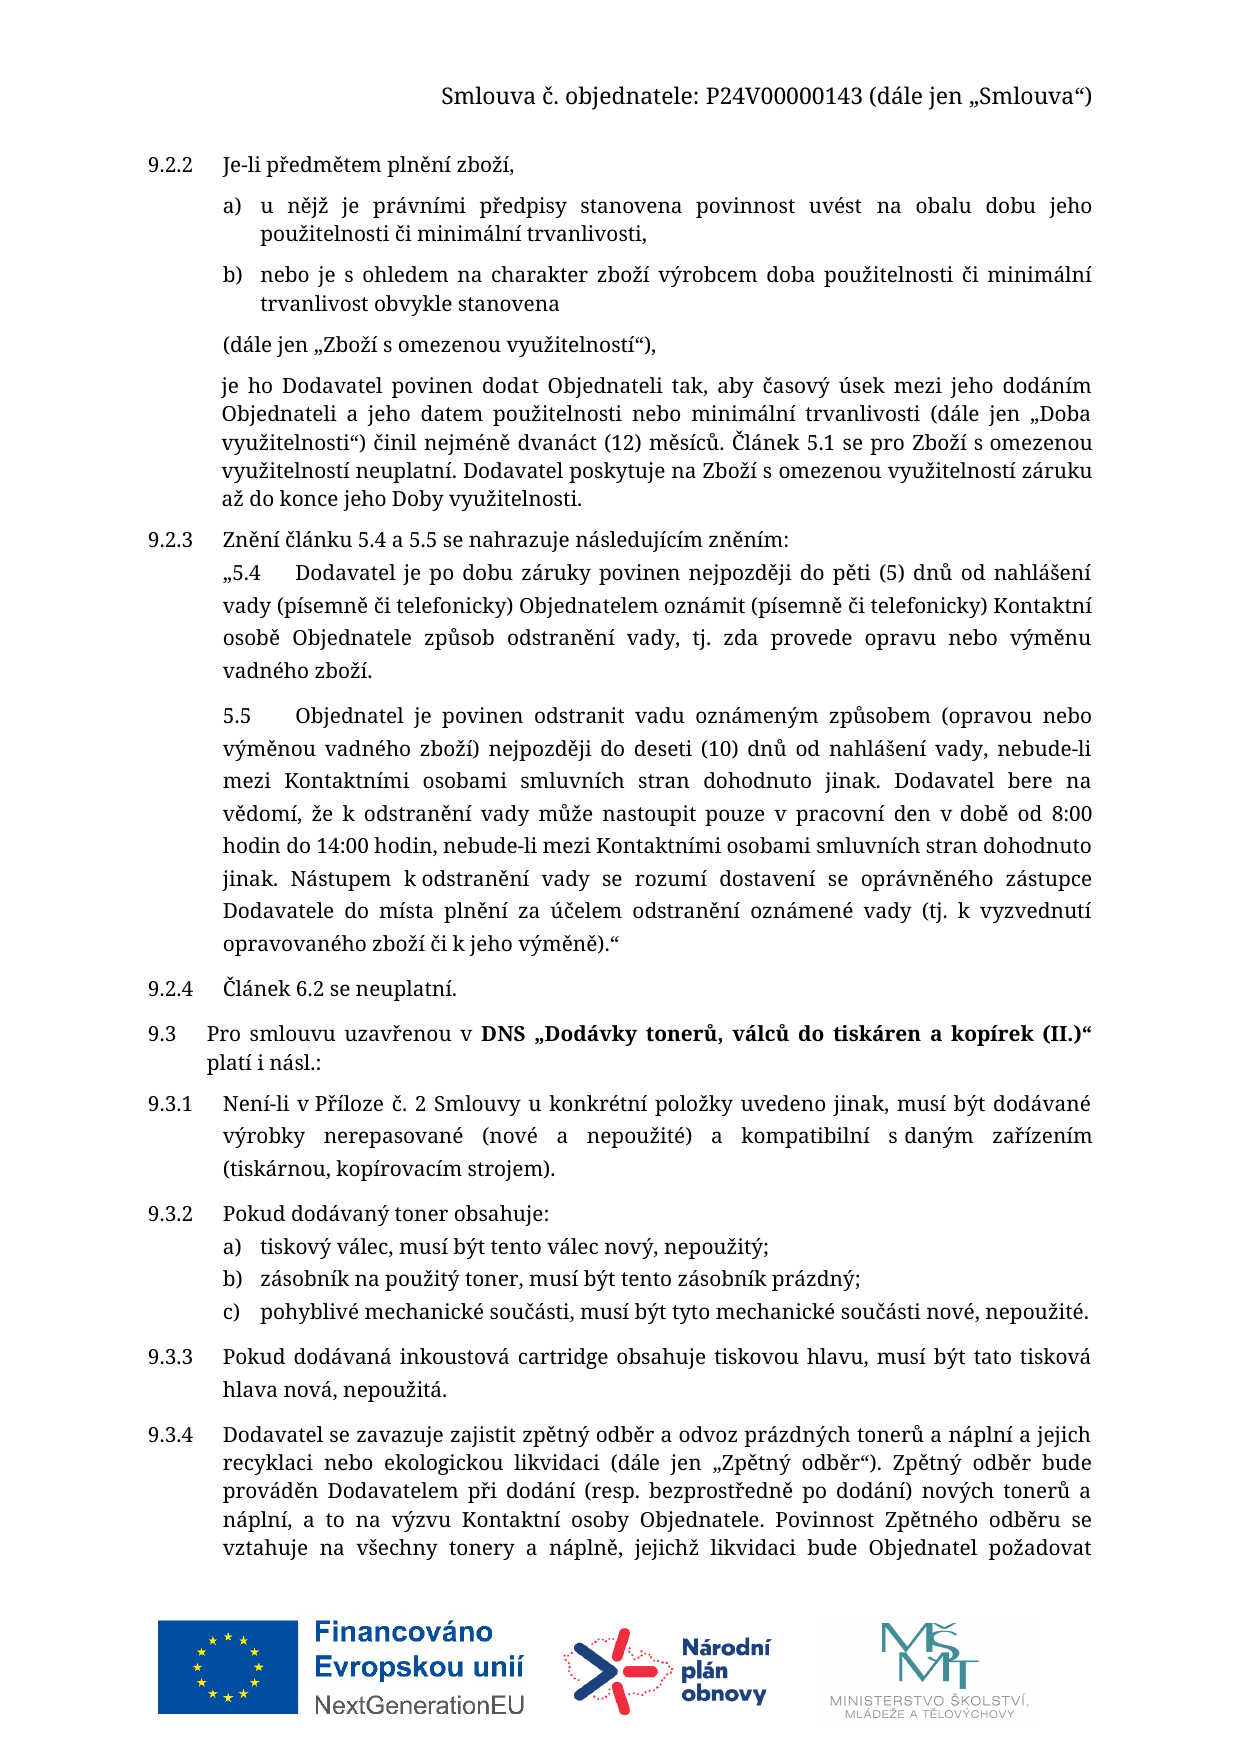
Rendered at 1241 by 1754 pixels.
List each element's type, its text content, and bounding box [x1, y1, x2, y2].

list zásobník na použitý toner, musí být tento zásobník prázdný; [223, 1264, 1093, 1293]
list Není-li v Příloze č. 2 Smlouvy u konkrétní položky uvedeno jinak, musí být dodávané výrobky nerepasované (nové a nepoužité) a kompatibilní s daným zařízením (tiskárnou, kopírovacím strojem). [148, 1089, 1093, 1182]
list Článek 6.2 se neuplatní. [148, 974, 1093, 1003]
list Znění článku 5.4 a 5.5 se nahrazuje následujícím zněním: [148, 526, 1093, 554]
list u nějž je právními předpisy stanovena povinnost uvést na obalu dobu jeho použitelnosti či minimální trvanlivosti, [223, 191, 1093, 248]
list „5.4 Dodavatel je po dobu záruky povinen nejpozději do pěti (5) dnů od nahlášení vady (písemně či telefonicky) Objednatelem oznámit (písemně či telefonicky) Kontaktní osobě Objednatele způsob odstranění vady, tj. zda provede opravu nebo výměnu vadného zboží. [223, 558, 1093, 684]
list nebo je s ohledem na charakter zboží výrobcem doba použitelnosti či minimální trvanlivost obvykle stanovena [223, 261, 1093, 317]
list Pro smlouvu uzavřenou v DNS „Dodávky tonerů, válců do tiskáren a kopírek (II.)“ platí i násl.: [148, 1019, 1093, 1076]
list pohyblivé mechanické součásti, musí být tyto mechanické součásti nové, nepoužité. [223, 1297, 1093, 1325]
list Je-li předmětem plnění zboží, [148, 150, 1093, 179]
list Pokud dodávaný toner obsahuje: [148, 1199, 1093, 1228]
picture [820, 1616, 1039, 1726]
text je ho Dodavatel povinen dodat Objednateli tak, aby časový úsek mezi jeho dodáním Objednateli a jeho datem použitelnosti nebo minimální trvanlivosti (dále jen „Doba využitelnosti“) činil nejméně dvanáct (12) měsíců. Článek 5.1 se pro Zboží s omezenou využitelností neuplatní. Dodavatel poskytuje na Zboží s omezenou využitelností záruku až do konce jeho Doby využitelnosti. [221, 371, 1093, 513]
list tiskový válec, musí být tento válec nový, nepoužitý; [223, 1232, 1093, 1260]
list Pokud dodávaná inkoustová cartridge obsahuje tiskovou hlavu, musí být tato tisková hlava nová, nepoužitá. [148, 1342, 1093, 1403]
picture [147, 1605, 789, 1726]
text (dále jen „Zboží s omezenou využitelností“), [223, 330, 1093, 358]
list 5.5 Objednatel je povinen odstranit vadu oznámeným způsobem (opravou nebo výměnou vadného zboží) nejpozději do deseti (10) dnů od nahlášení vady, nebude-li mezi Kontaktními osobami smluvních stran dohodnuto jinak. Dodavatel bere na vědomí, že k odstranění vady může nastoupit pouze v pracovní den v době od 8:00 hodin do 14:00 hodin, nebude-li mezi Kontaktními osobami smluvních stran dohodnuto jinak. Nástupem k odstranění vady se rozumí dostavení se oprávněného zástupce Dodavatele do místa plnění za účelem odstranění oznámené vady (tj. k vyzvednutí opravovaného zboží či k jeho výměně).“ [223, 701, 1093, 958]
